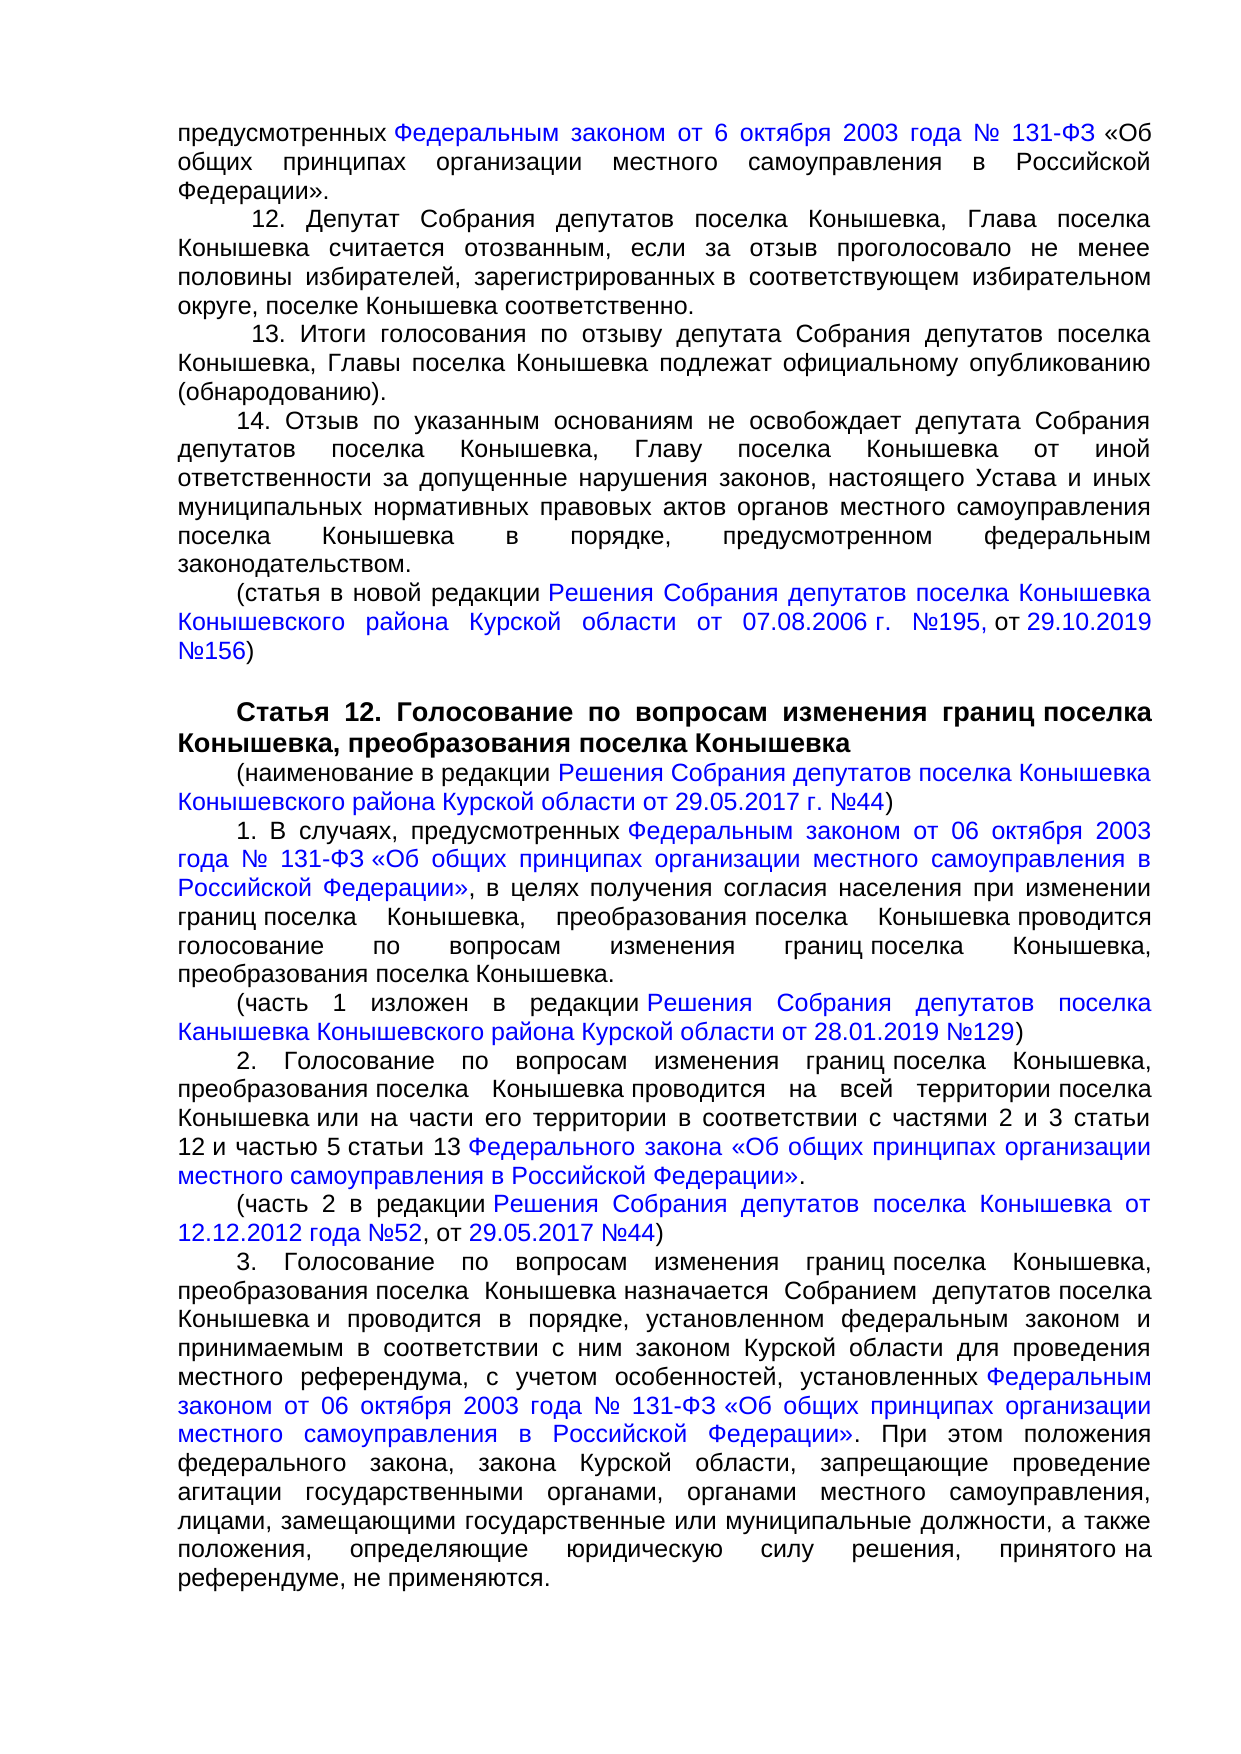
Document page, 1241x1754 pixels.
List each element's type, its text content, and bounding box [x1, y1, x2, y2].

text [177, 118, 1152, 204]
text (наименование в редакции Решения Собрания депутатов поселка Конышевка Конышевского района Курской области от 29.05.2017 г. №44) [177, 758, 1152, 816]
text (часть 2 в редакции Решения Собрания депутатов поселка Конышевка от 12.12.2012 года №52, от 29.05.2017 №44) [177, 1189, 1152, 1247]
text 12. Депутат Собрания депутатов поселка Конышевка, Глава поселка Конышевка считается отозванным, если за отзыв проголосовало не менее половины избирателей, зарегистрированных в соответствующем избирательном округе, поселке Конышевка соответственно. [177, 204, 1152, 319]
text 2. Голосование по вопросам изменения границ поселка Конышевка, преобразования поселка Конышевка проводится на всей территории поселка Конышевка или на части его территории в соответствии с частями 2 и 3 статьи 12 и частью 5 статьи 13 Федерального закона «Об общих принципах организации местного самоуправления в Российской Федерации». [177, 1046, 1152, 1189]
text 1. В случаях, предусмотренных Федеральным законом от 06 октября 2003 года № 131-ФЗ «Об общих принципах организации местного самоуправления в Российской Федерации», в целях получения согласия населения при изменении границ поселка Конышевка, преобразования поселка Конышевка проводится голосование по вопросам изменения границ поселка Конышевка, преобразования поселка Конышевка. [177, 816, 1152, 988]
text (статья в новой редакции Решения Собрания депутатов поселка Конышевка Конышевского района Курской области от 07.08.2006 г. №195, от 29.10.2019 №156) [177, 578, 1152, 664]
text 14. Отзыв по указанным основаниям не освобождает депутата Собрания депутатов поселка Конышевка, Главу поселка Конышевка от иной ответственности за допущенные нарушения законов, настоящего Устава и иных муниципальных нормативных правовых актов органов местного самоуправления поселка Конышевка в порядке, предусмотренном федеральным законодательством. [177, 406, 1152, 578]
text (часть 1 изложен в редакции Решения Собрания депутатов поселка Канышевка Конышевского района Курской области от 28.01.2019 №129) [177, 988, 1152, 1046]
text 3. Голосование по вопросам изменения границ поселка Конышевка, преобразования поселка Конышевка назначается Собранием депутатов поселка Конышевка и проводится в порядке, установленном федеральным законом и принимаемым в соответствии с ним законом Курской области для проведения местного референдума, с учетом особенностей, установленных Федеральным законом от 06 октября 2003 года № 131-ФЗ «Об общих принципах организации местного самоуправления в Российской Федерации». При этом положения федерального закона, закона Курской области, запрещающие проведение агитации государственными органами, органами местного самоуправления, лицами, замещающими государственные или муниципальные должности, а также положения, определяющие юридическую силу решения, принятого на референдуме, не применяются. [177, 1247, 1152, 1592]
text 13. Итоги голосования по отзыву депутата Собрания депутатов поселка Конышевка, Главы поселка Конышевка подлежат официальному опубликованию (обнародованию). [177, 319, 1152, 406]
text Статья 12. Голосование по вопросам изменения границ поселка Конышевка, преобразования поселка Конышевка [177, 696, 1152, 758]
